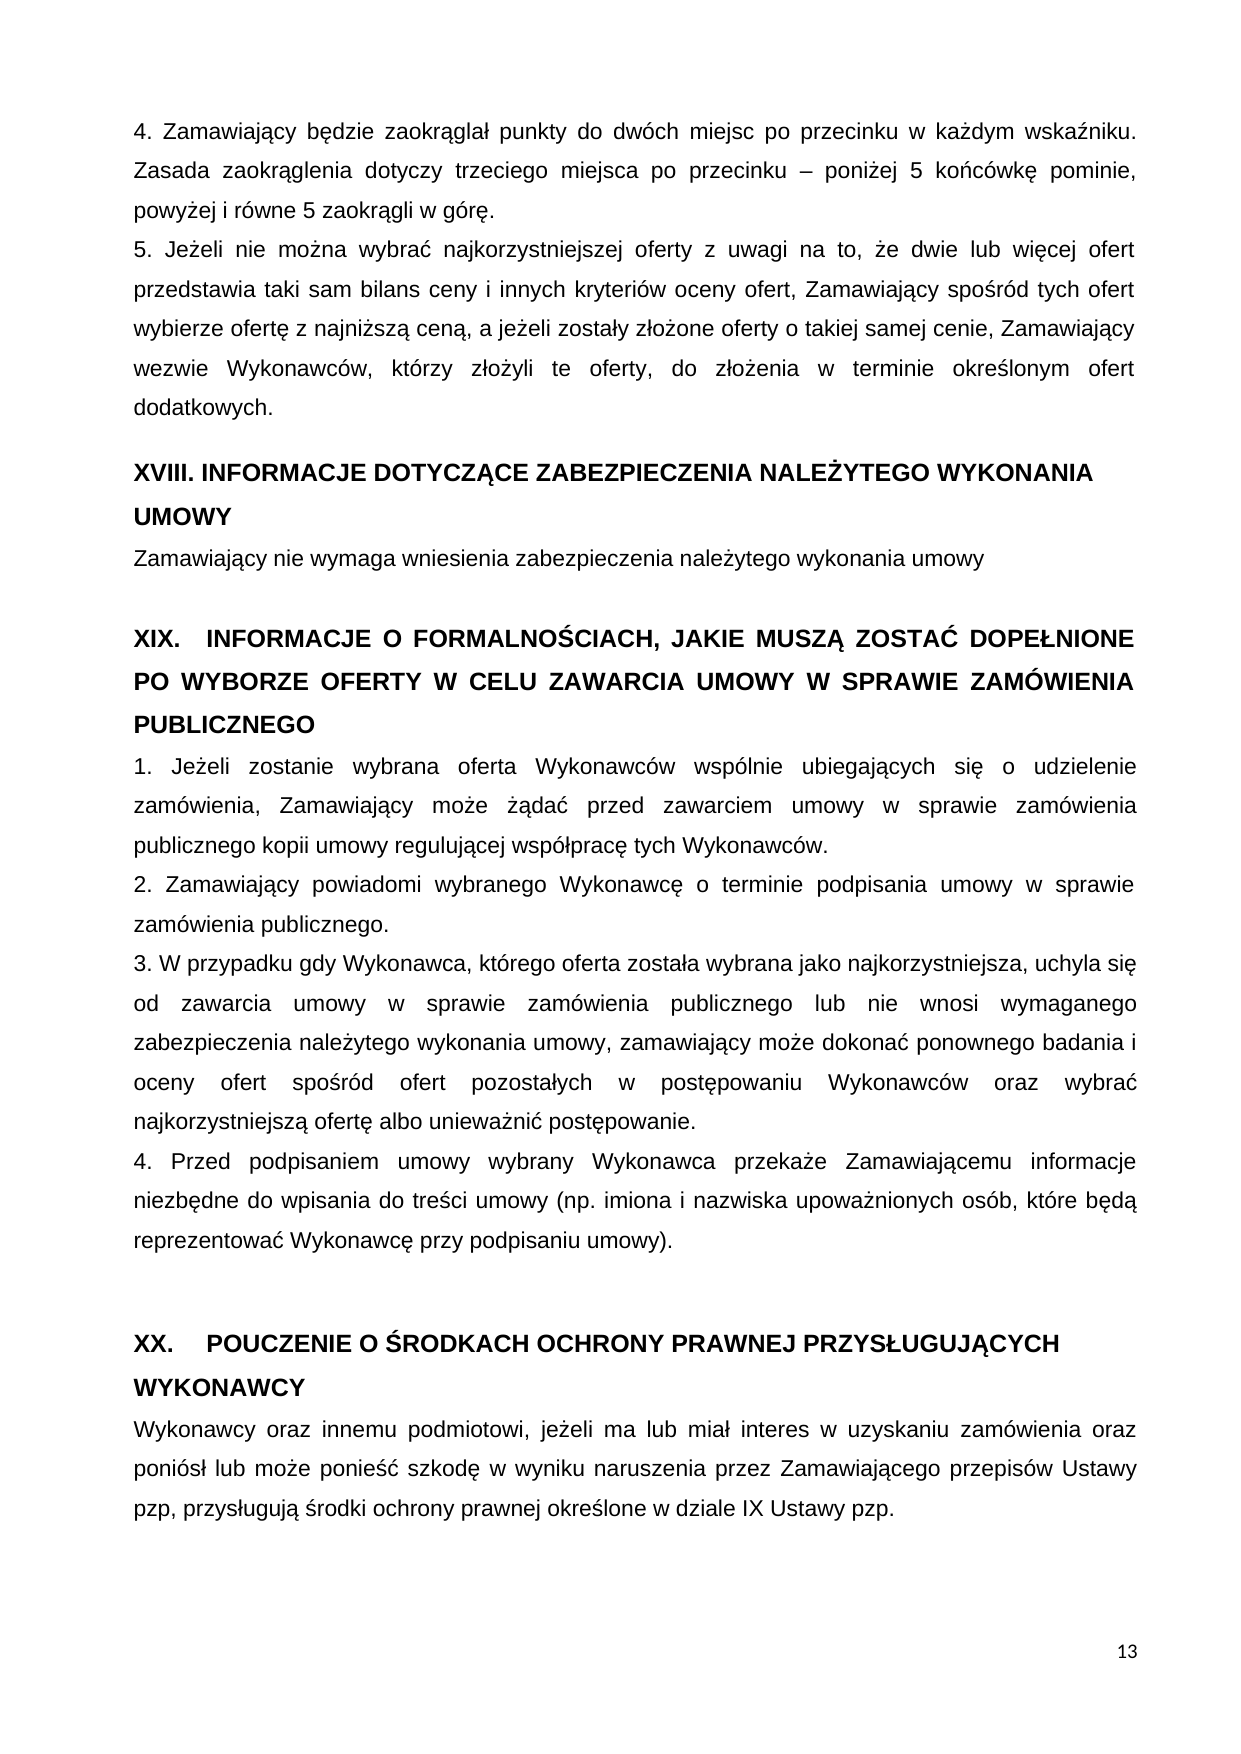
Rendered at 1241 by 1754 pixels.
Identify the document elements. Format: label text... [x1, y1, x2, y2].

text 4. Przed podpisaniem umowy wybrany Wykonawca przekaże Zamawiającemu informacje niezbędne do wpisania do treści umowy (np. imiona i nazwiska upoważnionych osób, które będą reprezentować Wykonawcę przy podpisaniu umowy). [133, 1148, 1137, 1253]
text XVIII. INFORMACJE DOTYCZĄCE ZABEZPIECZENIA NALEŻYTEGO WYKONANIA UMOWY [133, 458, 1137, 530]
text XX. POUCZENIE O ŚRODKACH OCHRONY PRAWNEJ PRZYSŁUGUJĄCYCH WYKONAWCY [133, 1329, 1137, 1401]
text 4. Zamawiający będzie zaokrąglał punkty do dwóch miejsc po przecinku w każdym wskaźniku. Zasada zaokrąglenia dotyczy trzeciego miejsca po przecinku – poniżej 5 końcówkę pominie, powyżej i równe 5 zaokrągli w górę. [133, 118, 1137, 223]
text Zamawiający nie wymaga wniesienia zabezpieczenia należytego wykonania umowy [133, 545, 1135, 571]
text XIX. INFORMACJE O FORMALNOŚCIACH, JAKIE MUSZĄ ZOSTAĆ DOPEŁNIONE PO WYBORZE OFERTY W CELU ZAWARCIA UMOWY W SPRAWIE ZAMÓWIENIA PUBLICZNEGO [133, 624, 1135, 739]
text 2. Zamawiający powiadomi wybranego Wykonawcę o terminie podpisania umowy w sprawie zamówienia publicznego. [133, 871, 1135, 937]
text 5. Jeżeli nie można wybrać najkorzystniejszej oferty z uwagi na to, że dwie lub więcej ofert przedstawia taki sam bilans ceny i innych kryteriów oceny ofert, Zamawiający spośród tych ofert wybierze ofertę z najniższą ceną, a jeżeli zostały złożone oferty o takiej samej cenie, Zamawiający wezwie Wykonawców, którzy złożyli te oferty, do złożenia w terminie określonym ofert dodatkowych. [133, 236, 1135, 420]
text 3. W przypadku gdy Wykonawca, którego oferta została wybrana jako najkorzystniejsza, uchyla się od zawarcia umowy w sprawie zamówienia publicznego lub nie wnosi wymaganego zabezpieczenia należytego wykonania umowy, zamawiający może dokonać ponownego badania i oceny ofert spośród ofert pozostałych w postępowaniu Wykonawców oraz wybrać najkorzystniejszą ofertę albo unieważnić postępowanie. [133, 950, 1137, 1135]
text 1. Jeżeli zostanie wybrana oferta Wykonawców wspólnie ubiegających się o udzielenie zamówienia, Zamawiający może żądać przed zawarciem umowy w sprawie zamówienia publicznego kopii umowy regulującej współpracę tych Wykonawców. [133, 753, 1137, 858]
text Wykonawcy oraz innemu podmiotowi, jeżeli ma lub miał interes w uzyskaniu zamówienia oraz poniósł lub może ponieść szkodę w wyniku naruszenia przez Zamawiającego przepisów Ustawy pzp, przysługują środki ochrony prawnej określone w dziale IX Ustawy pzp. [133, 1416, 1137, 1521]
